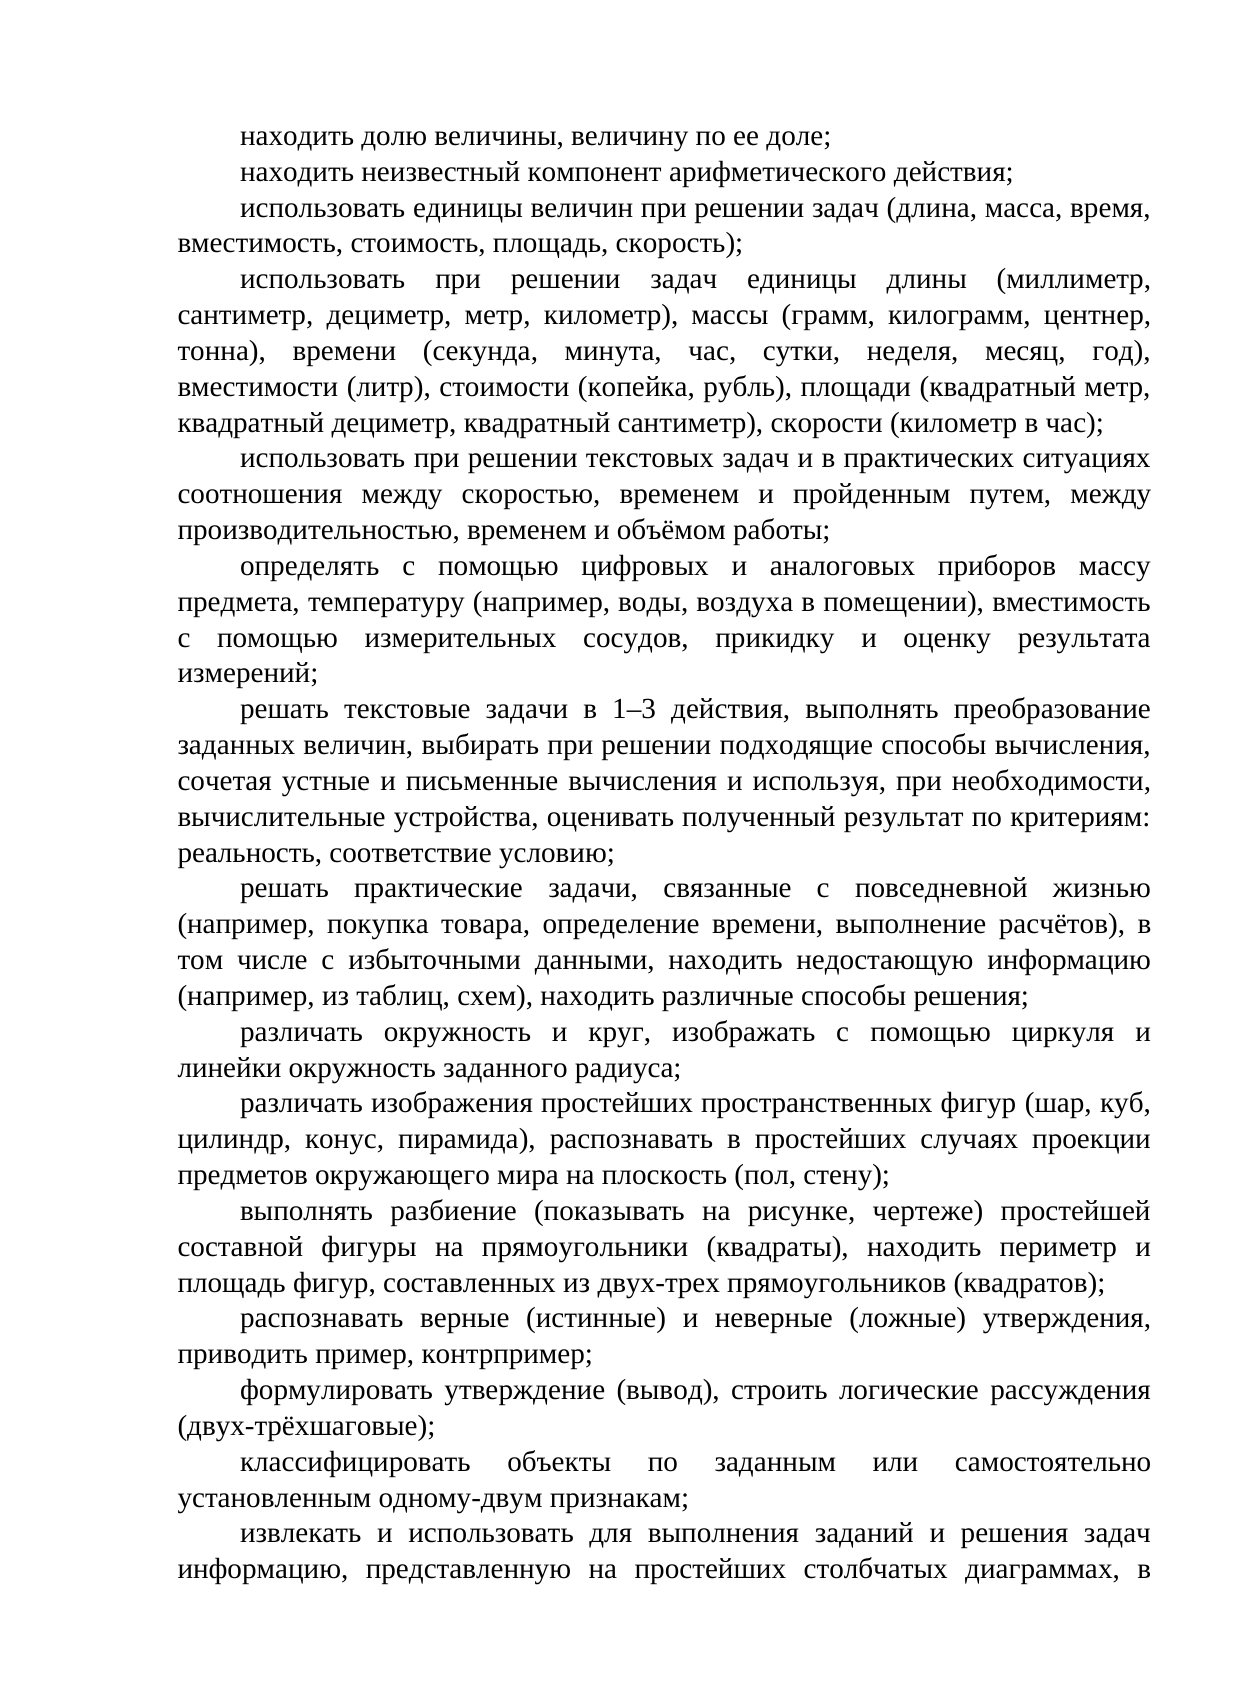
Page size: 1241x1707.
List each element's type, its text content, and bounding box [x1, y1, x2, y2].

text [177, 1516, 1152, 1585]
text решать текстовые задачи в 1–3 действия, выполнять преобразование заданных величин, выбирать при решении подходящие способы вычисления, сочетая устные и письменные вычисления и используя, при необходимости, вычислительные устройства, оценивать полученный результат по критериям: реальность, соответствие условию; [177, 691, 1152, 868]
text находить долю величины, величину по ее доле; [177, 118, 1152, 152]
text выполнять разбиение (показывать на рисунке, чертеже) простейшей составной фигуры на прямоугольники (квадраты), находить периметр и площадь фигур, составленных из двух-трех прямоугольников (квадратов); [177, 1193, 1152, 1298]
text находить неизвестный компонент арифметического действия; [177, 154, 1152, 187]
text использовать единицы величин при решении задач (длина, масса, время, вместимость, стоимость, площадь, скорость); [177, 190, 1152, 259]
text классифицировать объекты по заданным или самостоятельно установленным одному-двум признакам; [177, 1444, 1152, 1513]
text различать окружность и круг, изображать с помощью циркуля и линейки окружность заданного радиуса; [177, 1014, 1152, 1083]
text распознавать верные (истинные) и неверные (ложные) утверждения, приводить пример, контрпример; [177, 1301, 1152, 1370]
text решать практические задачи, связанные с повседневной жизнью (например, покупка товара, определение времени, выполнение расчётов), в том числе с избыточными данными, находить недостающую информацию (например, из таблиц, схем), находить различные способы решения; [177, 871, 1152, 1012]
text определять с помощью цифровых и аналоговых приборов массу предмета, температуру (например, воды, воздуха в помещении), вместимость с помощью измерительных сосудов, прикидку и оценку результата измерений; [177, 548, 1152, 689]
text формулировать утверждение (вывод), строить логические рассуждения (двух-трёхшаговые); [177, 1372, 1152, 1442]
text использовать при решении задач единицы длины (миллиметр, сантиметр, дециметр, метр, километр), массы (грамм, килограмм, центнер, тонна), времени (секунда, минута, час, сутки, неделя, месяц, год), вместимости (литр), стоимости (копейка, рубль), площади (квадратный метр, квадратный дециметр, квадратный сантиметр), скорости (километр в час); [177, 261, 1152, 438]
text различать изображения простейших пространственных фигур (шар, куб, цилиндр, конус, пирамида), распознавать в простейших случаях проекции предметов окружающего мира на плоскость (пол, стену); [177, 1086, 1152, 1191]
text использовать при решении текстовых задач и в практических ситуациях соотношения между скоростью, временем и пройденным путем, между производительностью, временем и объёмом работы; [177, 441, 1152, 546]
